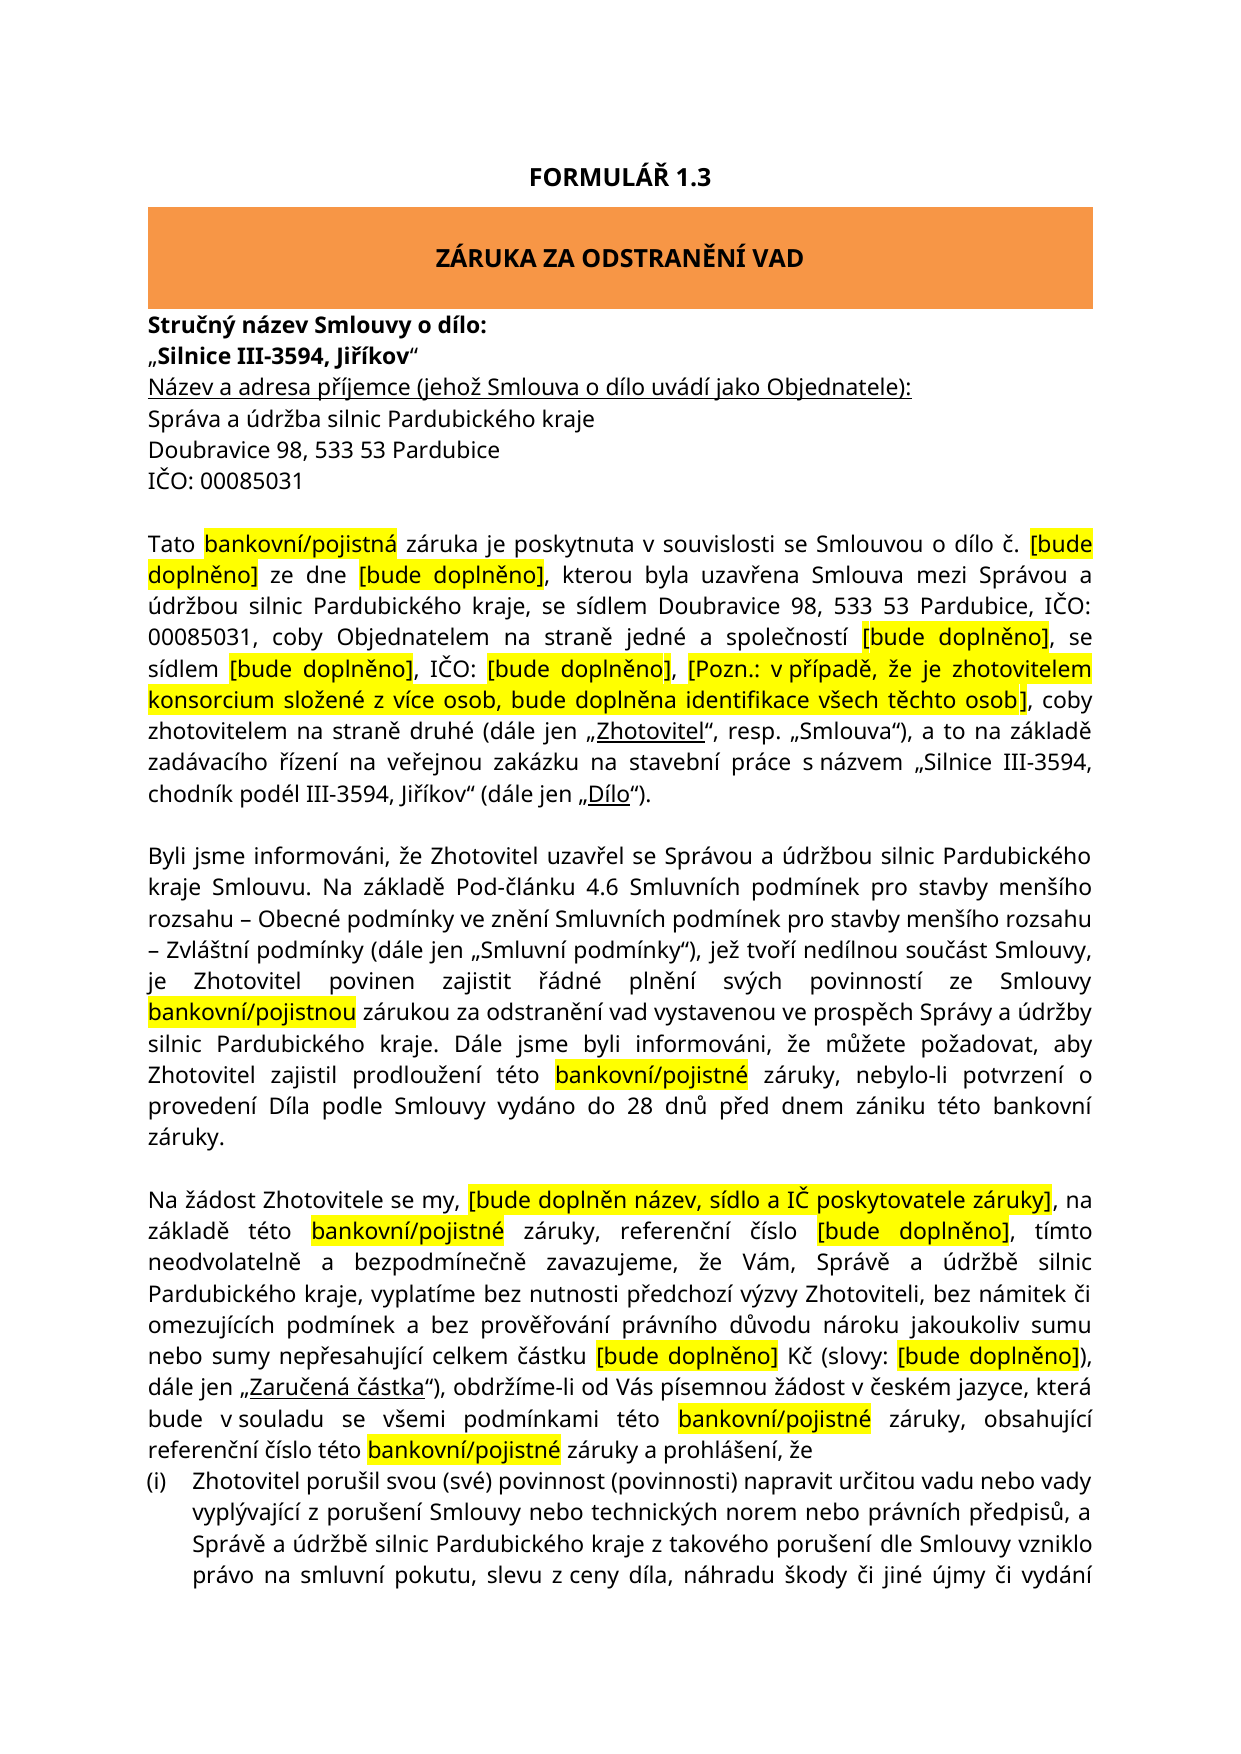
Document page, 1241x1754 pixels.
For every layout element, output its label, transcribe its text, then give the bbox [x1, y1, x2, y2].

text Byli jsme informováni, že Zhotovitel uzavřel se Správou a údržbou silnic Pardubického kraje Smlouvu. Na základě Pod-článku 4.6 Smluvních podmínek pro stavby menšího rozsahu – Obecné podmínky ve znění Smluvních podmínek pro stavby menšího rozsahu – Zvláštní podmínky (dále jen „Smluvní podmínky“), jež tvoří nedílnou součást Smlouvy, je Zhotovitel povinen zajistit řádné plnění svých povinností ze Smlouvy bankovní/pojistnou zárukou za odstranění vad vystavenou ve prospěch Správy a údržby silnic Pardubického kraje. Dále jsme byli informováni, že můžete požadovat, aby Zhotovitel zajistil prodloužení této bankovní/pojistné záruky, nebylo-li potvrzení o provedení Díla podle Smlouvy vydáno do 28 dnů před dnem zániku této bankovní záruky. [148, 840, 1093, 1153]
text Doubravice 98, 533 53 Pardubice [148, 434, 1093, 465]
text IČO: 00085031 [148, 465, 1093, 496]
text formulář 1.3 [148, 160, 1093, 194]
text Název a adresa příjemce (jehož Smlouva o dílo uvádí jako Objednatele): [148, 371, 1093, 403]
text „Silnice III-3594, Jiříkov“ [148, 340, 1093, 371]
text Správa a údržba silnic Pardubického kraje [148, 403, 1093, 434]
text Stručný název Smlouvy o dílo: [148, 309, 1093, 340]
text Tato bankovní/pojistná záruka je poskytnuta v souvislosti se Smlouvou o dílo č. [bude doplněno] ze dne [bude doplněno], kterou byla uzavřena Smlouva mezi Správou a údržbou silnic Pardubického kraje, se sídlem Doubravice 98, 533 53 Pardubice, IČO: 00085031, coby Objednatelem na straně jedné a společností [bude doplněno], se sídlem [bude doplněno], IČO: [bude doplněno], [Pozn.: v případě, že je zhotovitelem konsorcium složené z více osob, bude doplněna identifikace všech těchto osob], coby zhotovitelem na straně druhé (dále jen „Zhotovitel“, resp. „Smlouva“), a to na základě zadávacího řízení na veřejnou zakázku na stavební práce s názvem „Silnice III-3594, chodník podél III-3594, Jiříkov“ (dále jen „Dílo“). [148, 528, 1093, 809]
text záruka za odstranění vad [148, 241, 1093, 275]
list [146, 1465, 1093, 1590]
text Na žádost Zhotovitele se my, [bude doplněn název, sídlo a IČ poskytovatele záruky], na základě této bankovní/pojistné záruky, referenční číslo [bude doplněno], tímto neodvolatelně a bezpodmínečně zavazujeme, že Vám, Správě a údržbě silnic Pardubického kraje, vyplatíme bez nutnosti předchozí výzvy Zhotoviteli, bez námitek či omezujících podmínek a bez prověřování právního důvodu nároku jakoukoliv sumu nebo sumy nepřesahující celkem částku [bude doplněno] Kč (slovy: [bude doplněno]), dále jen „Zaručená částka“), obdržíme-li od Vás písemnou žádost v českém jazyce, která bude v souladu se všemi podmínkami této bankovní/pojistné záruky, obsahující referenční číslo této bankovní/pojistné záruky a prohlášení, že [148, 1184, 1093, 1465]
